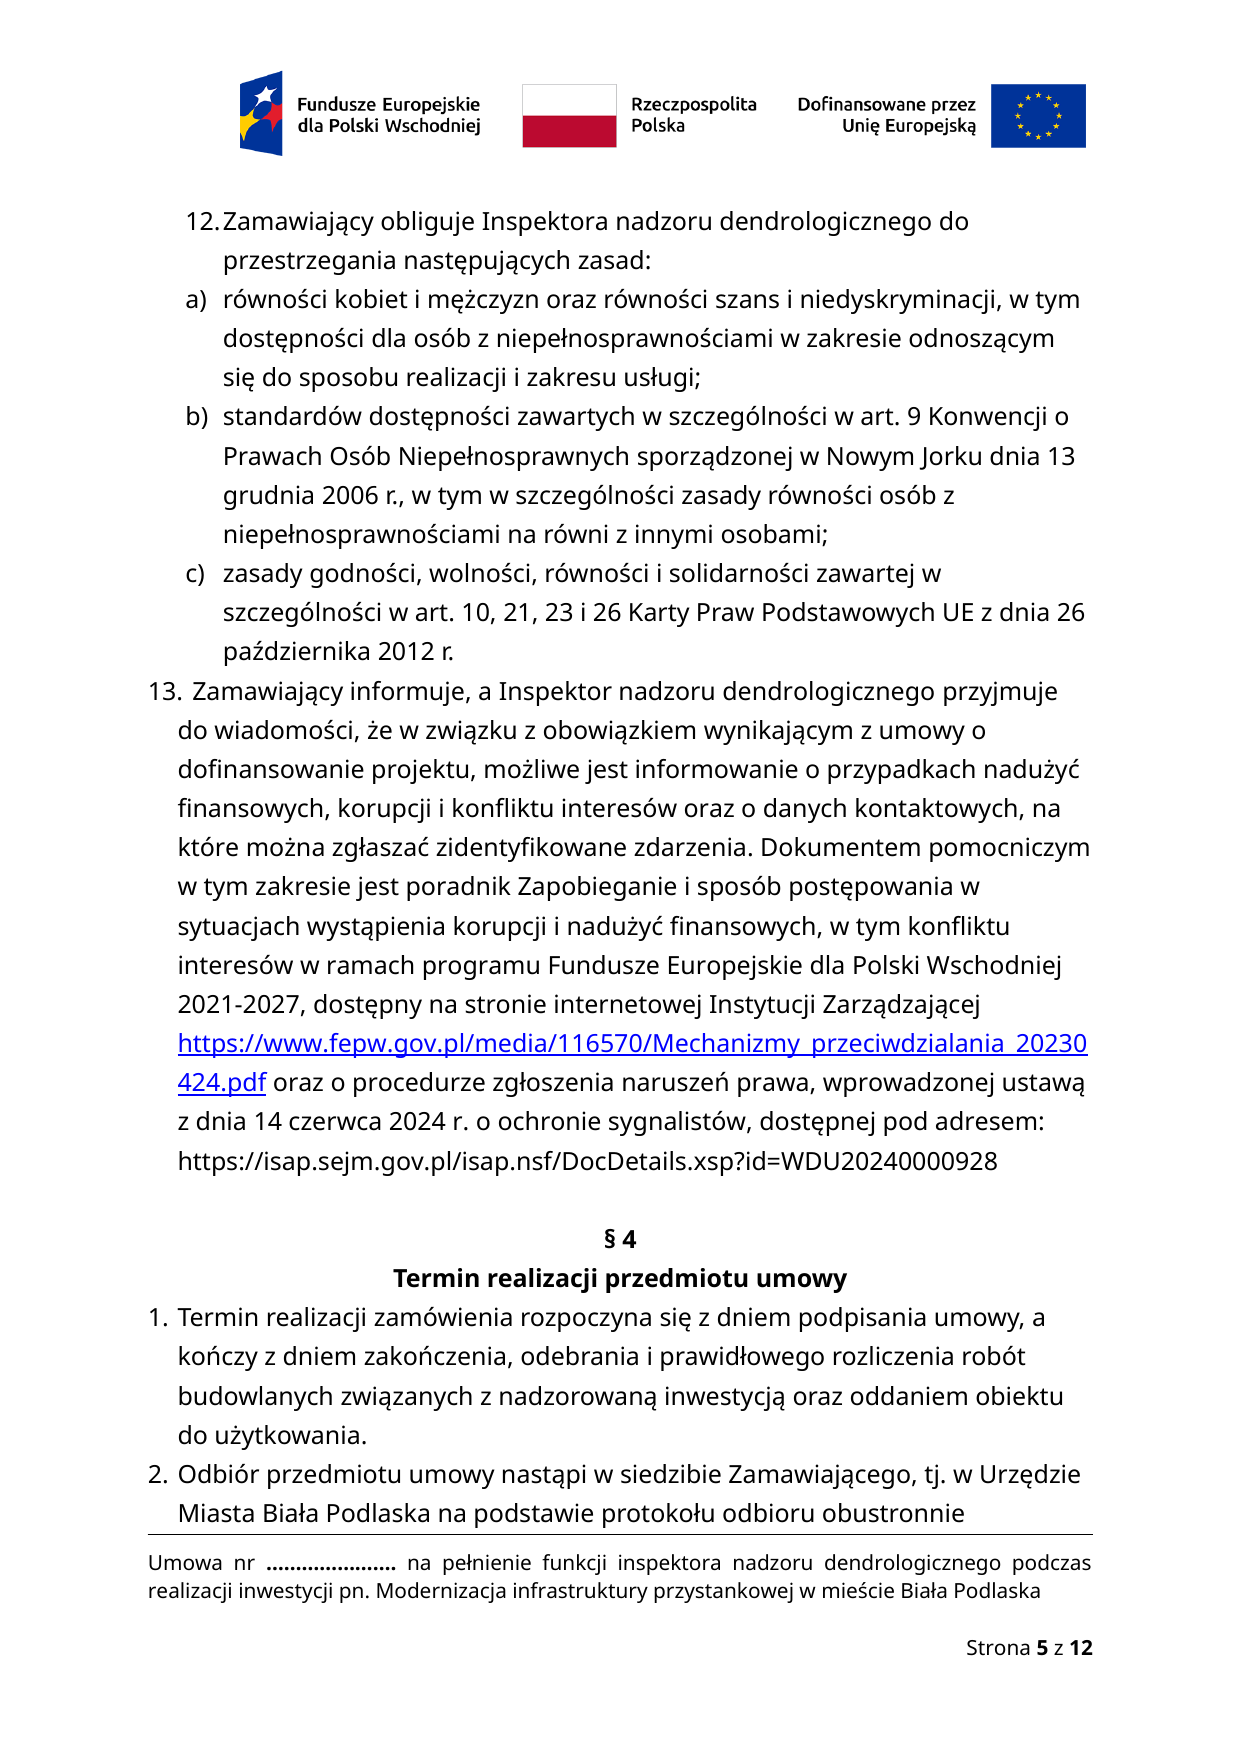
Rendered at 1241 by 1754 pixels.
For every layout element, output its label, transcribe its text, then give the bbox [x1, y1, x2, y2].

list Zamawiający obliguje Inspektora nadzoru dendrologicznego do przestrzegania następujących zasad: [185, 203, 1093, 276]
list standardów dostępności zawartych w szczególności w art. 9 Konwencji o Prawach Osób Niepełnosprawnych sporządzonej w Nowym Jorku dnia 13 grudnia 2006 r., w tym w szczególności zasady równości osób z niepełnosprawnościami na równi z innymi osobami; [185, 399, 1093, 551]
picture [217, 59, 1108, 167]
list Termin realizacji zamówienia rozpoczyna się z dniem podpisania umowy, a kończy z dniem zakończenia, odebrania i prawidłowego rozliczenia robót budowlanych związanych z nadzorowaną inwestycją oraz oddaniem obiektu do użytkowania. [148, 1300, 1093, 1451]
list zasady godności, wolności, równości i solidarności zawartej w szczególności w art. 10, 21, 23 i 26 Karty Praw Podstawowych UE z dnia 26 października 2012 r. [185, 556, 1093, 668]
list Zamawiający informuje, a Inspektor nadzoru dendrologicznego przyjmuje do wiadomości, że w związku z obowiązkiem wynikającym z umowy o dofinansowanie projektu, możliwe jest informowanie o przypadkach nadużyć finansowych, korupcji i konfliktu interesów oraz o danych kontaktowych, na które można zgłaszać zidentyfikowane zdarzenia. Dokumentem pomocniczym w tym zakresie jest poradnik Zapobieganie i sposób postępowania w sytuacjach wystąpienia korupcji i nadużyć finansowych, w tym konfliktu interesów w ramach programu Fundusze Europejskie dla Polski Wschodniej 2021-2027, dostępny na stronie internetowej Instytucji Zarządzającej https://www.fepw.gov.pl/media/116570/Mechanizmy_przeciwdzialania_20230424.pdf oraz o procedurze zgłoszenia naruszeń prawa, wprowadzonej ustawą z dnia 14 czerwca 2024 r. o ochronie sygnalistów, dostępnej pod adresem: https://isap.sejm.gov.pl/isap.nsf/DocDetails.xsp?id=WDU20240000928 [148, 673, 1093, 1177]
text § 4 [148, 1222, 1093, 1256]
text Termin realizacji przedmiotu umowy [148, 1261, 1093, 1295]
list równości kobiet i mężczyzn oraz równości szans i niedyskryminacji, w tym dostępności dla osób z niepełnosprawnościami w zakresie odnoszącym się do sposobu realizacji i zakresu usługi; [185, 282, 1093, 394]
